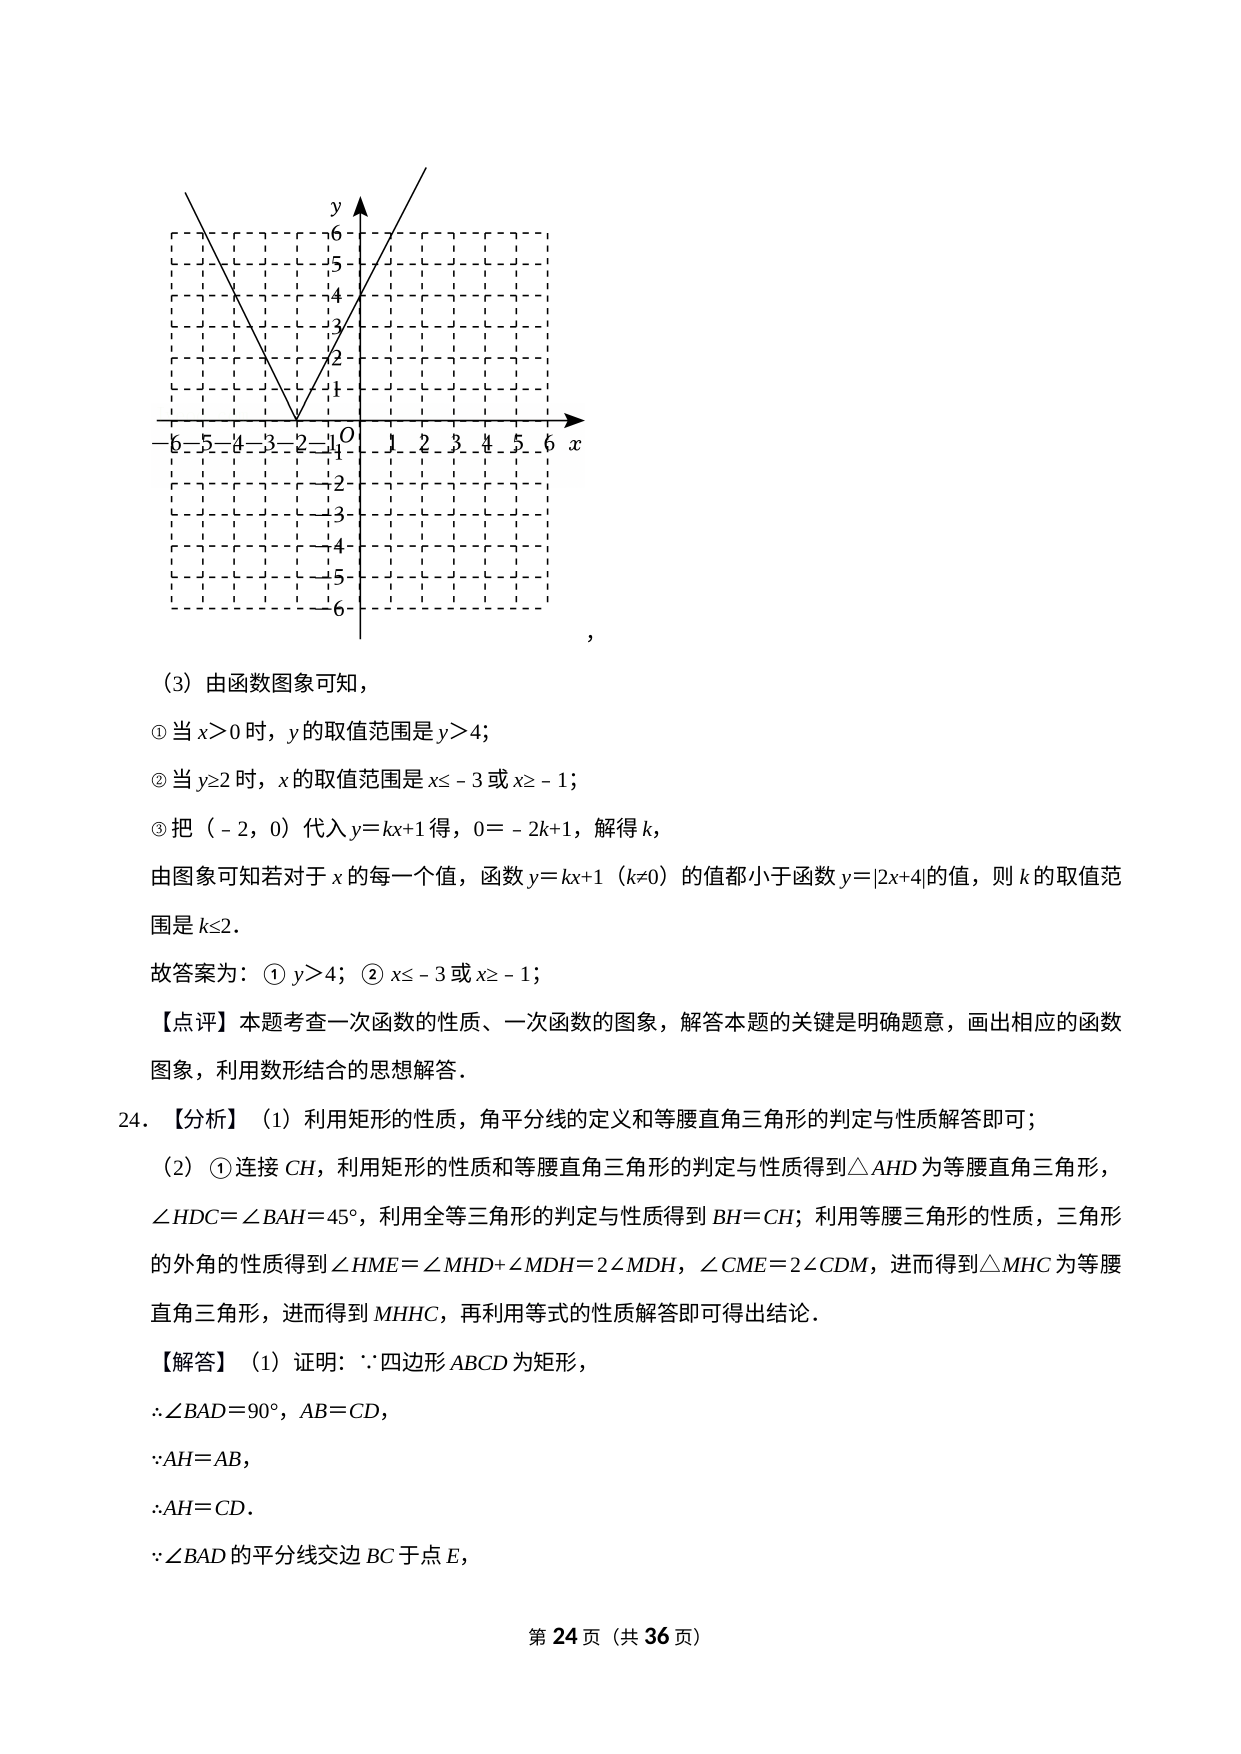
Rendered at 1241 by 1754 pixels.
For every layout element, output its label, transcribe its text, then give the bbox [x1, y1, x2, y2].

text 故答案为：①y＞4；②x≤﹣3或x≥﹣1； [151, 956, 1122, 988]
text ∵AH＝AB， [151, 1441, 1122, 1473]
text （2）①连接CH，利用矩形的性质和等腰直角三角形的判定与性质得到△AHD为等腰直角三角形，∠HDC＝∠BAH＝45°，利用全等三角形的判定与性质得到BH＝CH；利用等腰三角形的性质，三角形的外角的性质得到∠HME＝∠MHD+∠MDH＝2∠MDH，∠CME＝2∠CDM，进而得到△MHC为等腰直角三角形，进而得到MHHC，再利用等式的性质解答即可得出结论． [151, 1149, 1122, 1328]
text ②当y≥2时，x的取值范围是x≤﹣3或x≥﹣1； [151, 762, 1122, 794]
text ∴∠BAD＝90°，AB＝CD， [151, 1392, 1122, 1425]
text ∴AH＝CD． [151, 1489, 1122, 1522]
text （3）由函数图象可知， [151, 665, 1122, 698]
text 由图象可知若对于x的每一个值，函数y＝kx+1（k≠0）的值都小于函数y＝|2x+4|的值，则k的取值范围是k≤2． [151, 859, 1122, 940]
text ③把（﹣2，0）代入y＝kx+1得，0＝﹣2k+1，解得k， [151, 810, 1122, 843]
text 【点评】本题考查一次函数的性质、一次函数的图象，解答本题的关键是明确题意，画出相应的函数图象，利用数形结合的思想解答． [151, 1004, 1122, 1085]
text ①当x＞0时，y的取值范围是y＞4； [151, 714, 1122, 746]
text 【解答】（1）证明：∵四边形ABCD为矩形， [151, 1344, 1122, 1377]
text ∵∠BAD的平分线交边BC于点E， [151, 1537, 1122, 1570]
text 24．【分析】（1）利用矩形的性质，角平分线的定义和等腰直角三角形的判定与性质解答即可； [118, 1101, 1122, 1134]
text ， [151, 162, 1122, 649]
